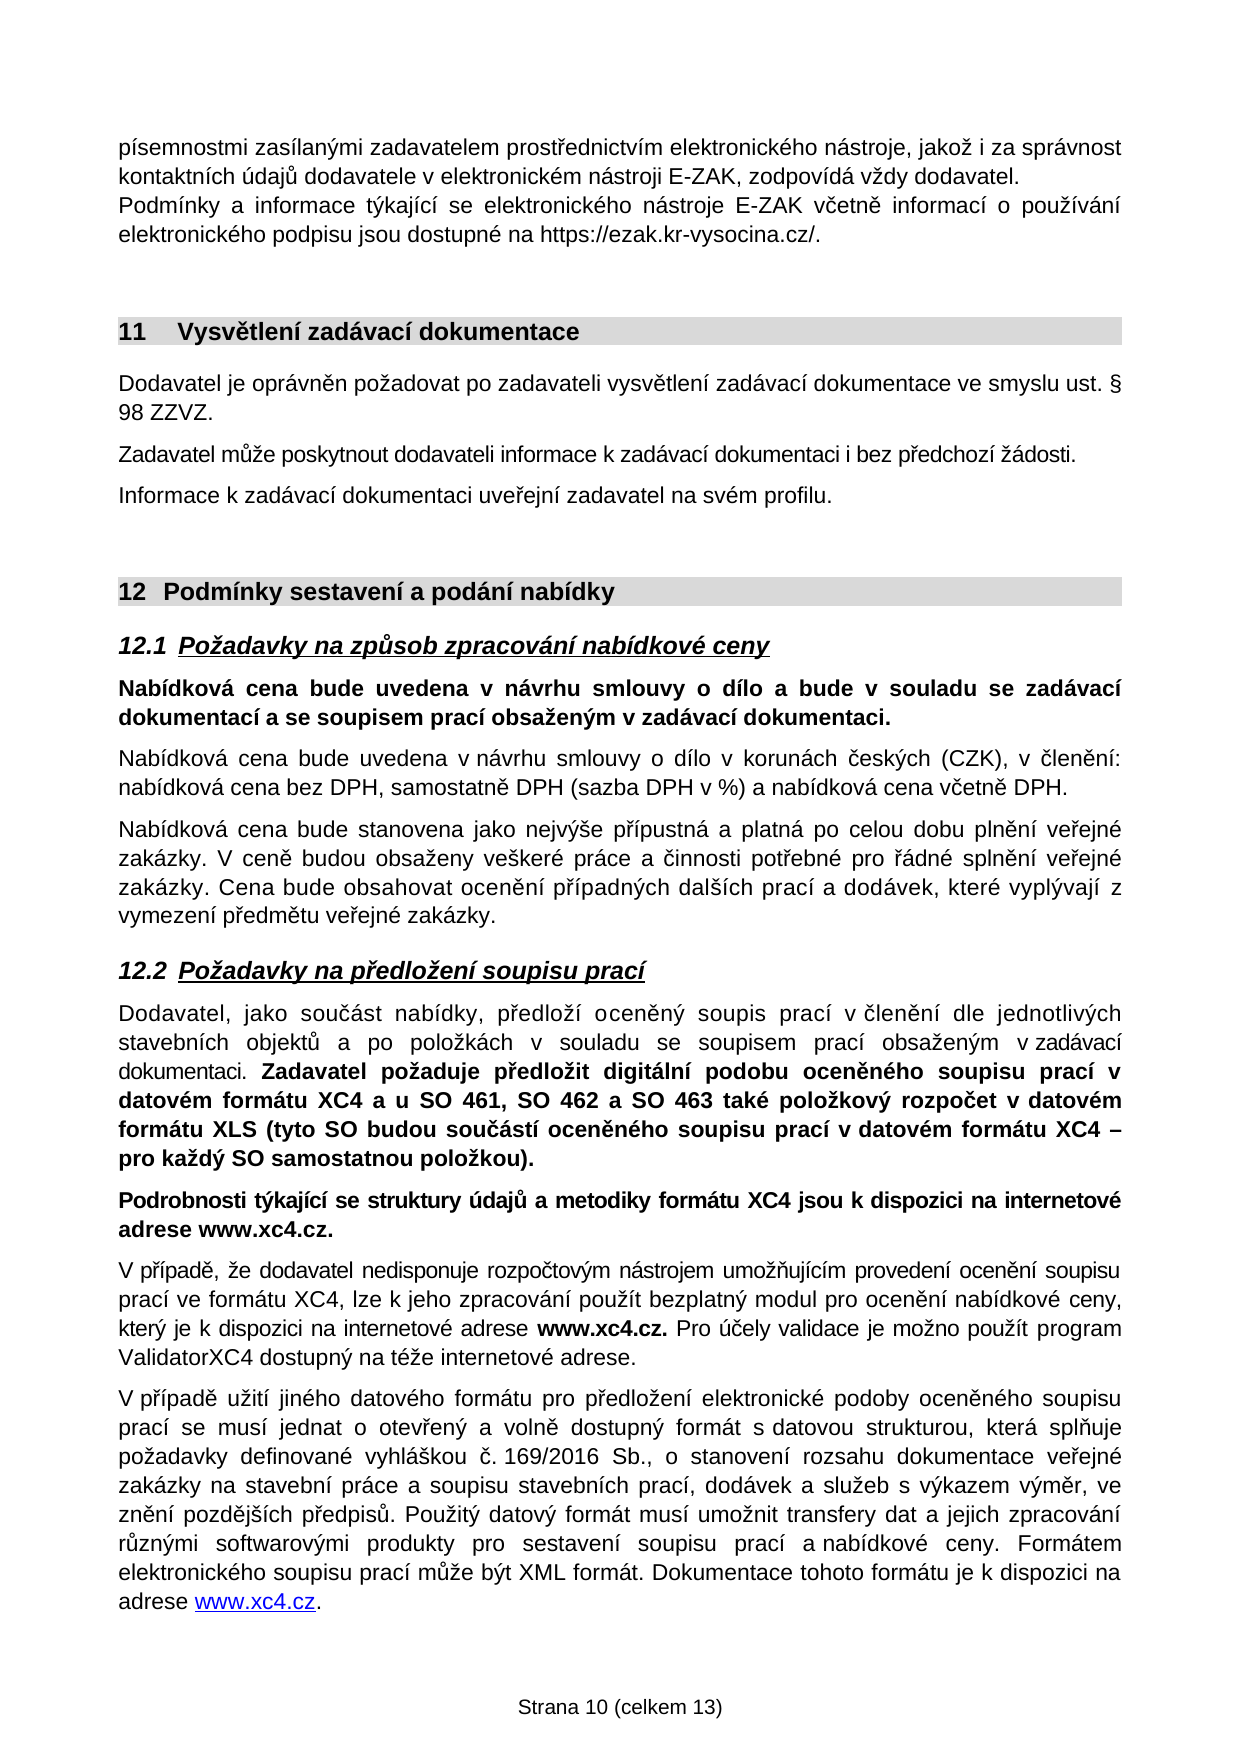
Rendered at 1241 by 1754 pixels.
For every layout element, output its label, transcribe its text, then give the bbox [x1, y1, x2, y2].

text Zadavatel může poskytnout dodavateli informace k zadávací dokumentaci i bez předchozí žádosti. [118, 441, 1122, 467]
subtitle Podmínky sestavení a podání nabídky [118, 577, 1122, 606]
subtitle Vysvětlení zadávací dokumentace [118, 317, 1122, 345]
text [118, 134, 1122, 189]
text Informace k zadávací dokumentaci uveřejní zadavatel na svém profilu. [118, 482, 1122, 508]
text V případě užití jiného datového formátu pro předložení elektronické podoby oceněného soupisu prací se musí jednat o otevřený a volně dostupný formát s datovou strukturou, která splňuje požadavky definované vyhláškou č. 169/2016 Sb., o stanovení rozsahu dokumentace veřejné zakázky na stavební práce a soupisu stavebních prací, dodávek a služeb s výkazem výměr, ve znění pozdějších předpisů. Použitý datový formát musí umožnit transfery dat a jejich zpracování různými softwarovými produkty pro sestavení soupisu prací a nabídkové ceny. Formátem elektronického soupisu prací může být XML formát. Dokumentace tohoto formátu je k dispozici na adrese www.xc4.cz. [118, 1385, 1122, 1614]
subtitle Požadavky na předložení soupisu prací [118, 956, 1122, 985]
text Nabídková cena bude uvedena v návrhu smlouvy o dílo a bude v souladu se zadávací dokumentací a se soupisem prací obsaženým v zadávací dokumentaci. [118, 675, 1122, 730]
text Dodavatel je oprávněn požadovat po zadavateli vysvětlení zadávací dokumentace ve smyslu ust. § 98 ZZVZ. [118, 370, 1122, 426]
text Dodavatel, jako součást nabídky, předloží oceněný soupis prací v členění dle jednotlivých stavebních objektů a po položkách v souladu se soupisem prací obsaženým v zadávací dokumentaci. Zadavatel požaduje předložit digitální podobu oceněného soupisu prací v datovém formátu XC4 a u SO 461, SO 462 a SO 463 také položkový rozpočet v datovém formátu XLS (tyto SO budou součástí oceněného soupisu prací v datovém formátu XC4 – pro každý SO samostatnou položkou). [118, 1000, 1122, 1172]
text Nabídková cena bude uvedena v návrhu smlouvy o dílo v korunách českých (CZK), v členění: nabídková cena bez DPH, samostatně DPH (sazba DPH v %) a nabídková cena včetně DPH. [118, 745, 1122, 800]
subtitle Požadavky na způsob zpracování nabídkové ceny [118, 631, 1122, 659]
text Nabídková cena bude stanovena jako nejvýše přípustná a platná po celou dobu plnění veřejné zakázky. V ceně budou obsaženy veškeré práce a činnosti potřebné pro řádné splnění veřejné zakázky. Cena bude obsahovat ocenění případných dalších prací a dodávek, které vyplývají z vymezení předmětu veřejné zakázky. [118, 816, 1122, 929]
text Podmínky a informace týkající se elektronického nástroje E-ZAK včetně informací o používání elektronického podpisu jsou dostupné na https://ezak.kr-vysocina.cz/. [118, 192, 1122, 247]
text Podrobnosti týkající se struktury údajů a metodiky formátu XC4 jsou k dispozici na internetové adrese www.xc4.cz. [118, 1187, 1122, 1242]
text V případě, že dodavatel nedisponuje rozpočtovým nástrojem umožňujícím provedení ocenění soupisu prací ve formátu XC4, lze k jeho zpracování použít bezplatný modul pro ocenění nabídkové ceny, který je k dispozici na internetové adrese www.xc4.cz. Pro účely validace je možno použít program ValidatorXC4 dostupný na téže internetové adrese. [118, 1257, 1122, 1370]
